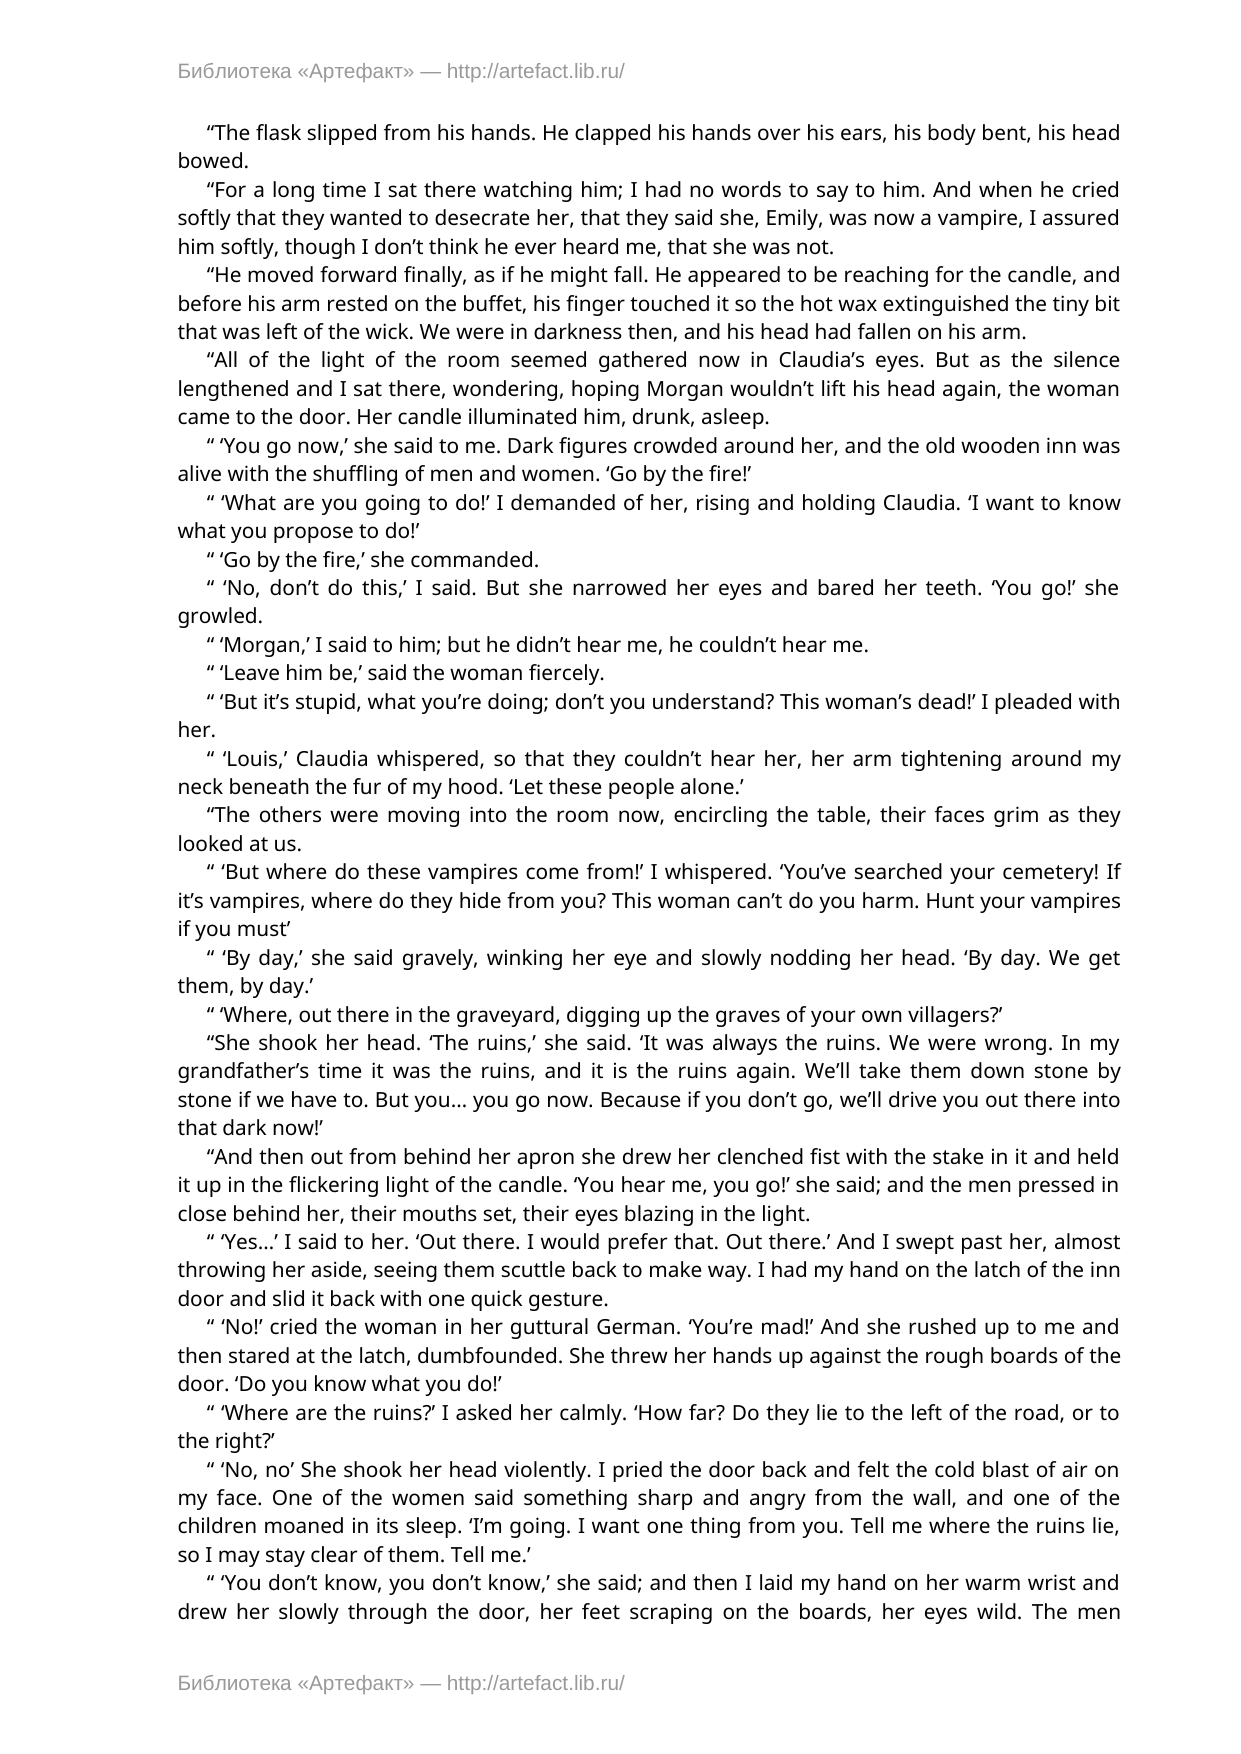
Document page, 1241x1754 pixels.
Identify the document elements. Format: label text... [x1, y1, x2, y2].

text “The flask slipped from his hands. He clapped his hands over his ears, his body bent, his head bowed. [177, 118, 1122, 175]
text “ ‘Go by the fire,’ she commanded. [177, 545, 1122, 573]
text “And then out from behind her apron she drew her clenched fist with the stake in it and held it up in the flickering light of the candle. ‘You hear me, you go!’ she said; and the men pressed in close behind her, their mouths set, their eyes blazing in the light. [177, 1142, 1122, 1227]
text “ ‘Where, out there in the graveyard, digging up the graves of your own villagers?’ [177, 1000, 1122, 1028]
text “ ‘No!’ cried the woman in her guttural German. ‘You’re mad!’ And she rushed up to me and then stared at the latch, dumbfounded. She threw her hands up against the rough boards of the door. ‘Do you know what you do!’ [177, 1312, 1122, 1398]
text “All of the light of the room seemed gathered now in Claudia’s eyes. But as the silence lengthened and I sat there, wondering, hoping Morgan wouldn’t lift his head again, the woman came to the door. Her candle illuminated him, drunk, asleep. [177, 346, 1122, 431]
text “ ‘Louis,’ Claudia whispered, so that they couldn’t hear her, her arm tightening around my neck beneath the fur of my hood. ‘Let these people alone.’ [177, 744, 1122, 801]
text “ ‘Leave him be,’ said the woman fiercely. [177, 658, 1122, 687]
text “ ‘By day,’ she said gravely, winking her eye and slowly nodding her head. ‘By day. We get them, by day.’ [177, 943, 1122, 1000]
text “ ‘What are you going to do!’ I demanded of her, rising and holding Claudia. ‘I want to know what you propose to do!’ [177, 488, 1122, 545]
text “She shook her head. ‘The ruins,’ she said. ‘It was always the ruins. We were wrong. In my grandfather’s time it was the ruins, and it is the ruins again. We’ll take them down stone by stone if we have to. But you… you go now. Because if you don’t go, we’ll drive you out there into that dark now!’ [177, 1028, 1122, 1142]
text “ ‘Yes…’ I said to her. ‘Out there. I would prefer that. Out there.’ And I swept past her, almost throwing her aside, seeing them scuttle back to make way. I had my hand on the latch of the inn door and slid it back with one quick gesture. [177, 1227, 1122, 1312]
text “ ‘No, no’ She shook her head violently. I pried the door back and felt the cold blast of air on my face. One of the women said something sharp and angry from the wall, and one of the children moaned in its sleep. ‘I’m going. I want one thing from you. Tell me where the ruins lie, so I may stay clear of them. Tell me.’ [177, 1455, 1122, 1568]
text “The others were moving into the room now, encircling the table, their faces grim as they looked at us. [177, 801, 1122, 857]
text “ ‘But it’s stupid, what you’re doing; don’t you understand? This woman’s dead!’ I pleaded with her. [177, 687, 1122, 744]
text “ ‘You go now,’ she said to me. Dark figures crowded around her, and the old wooden inn was alive with the shuffling of men and women. ‘Go by the fire!’ [177, 431, 1122, 488]
text “ ‘But where do these vampires come from!’ I whispered. ‘You’ve searched your cemetery! If it’s vampires, where do they hide from you? This woman can’t do you harm. Hunt your vampires if you must’ [177, 857, 1122, 943]
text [177, 1568, 1122, 1625]
text “For a long time I sat there watching him; I had no words to say to him. And when he cried softly that they wanted to desecrate her, that they said she, Emily, was now a vampire, I assured him softly, though I don’t think he ever heard me, that she was not. [177, 175, 1122, 260]
text “ ‘Morgan,’ I said to him; but he didn’t hear me, he couldn’t hear me. [177, 630, 1122, 658]
text “ ‘Where are the ruins?’ I asked her calmly. ‘How far? Do they lie to the left of the road, or to the right?’ [177, 1398, 1122, 1455]
text “ ‘No, don’t do this,’ I said. But she narrowed her eyes and bared her teeth. ‘You go!’ she growled. [177, 573, 1122, 630]
text “He moved forward finally, as if he might fall. He appeared to be reaching for the candle, and before his arm rested on the buffet, his finger touched it so the hot wax extinguished the tiny bit that was left of the wick. We were in darkness then, and his head had fallen on his arm. [177, 260, 1122, 346]
